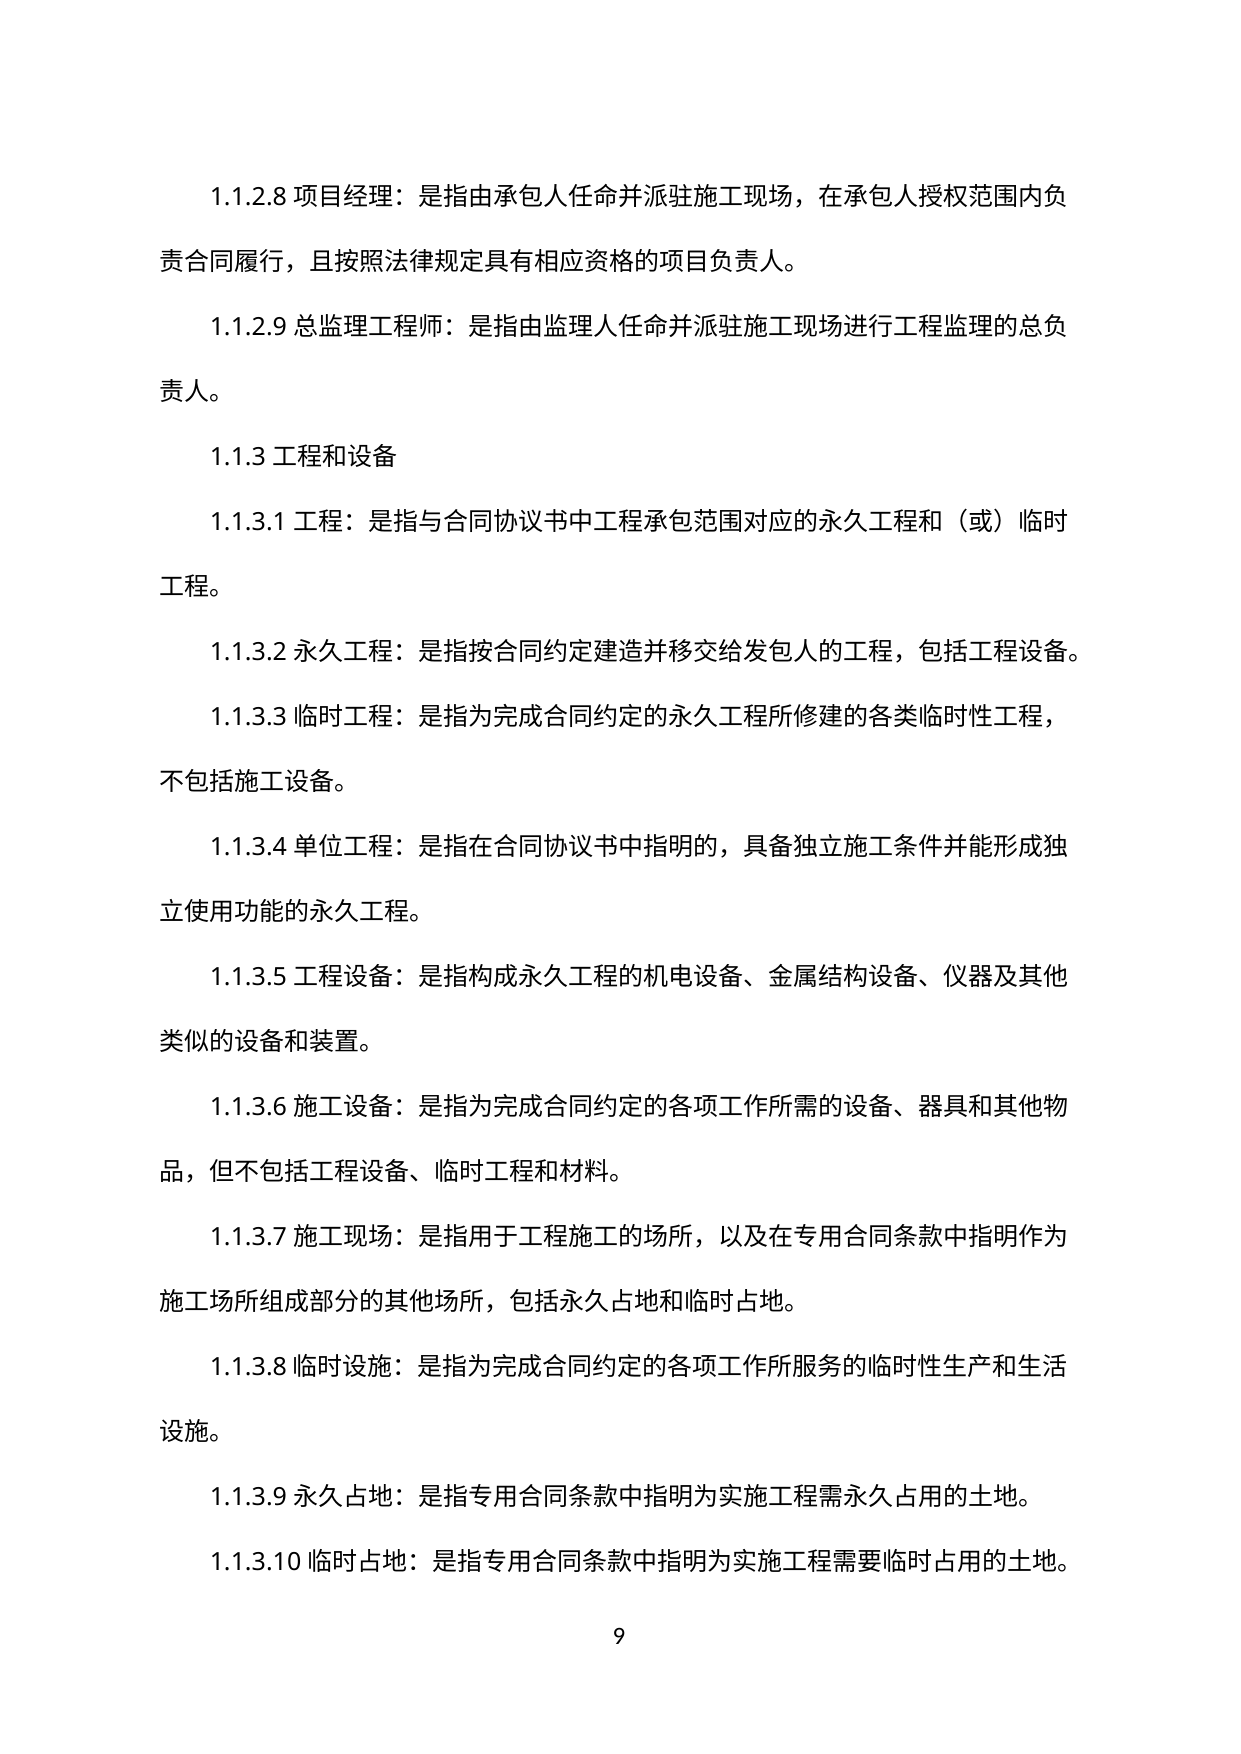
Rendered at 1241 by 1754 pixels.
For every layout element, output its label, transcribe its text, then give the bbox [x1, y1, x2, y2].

text 1.1.3 工程和设备 [159, 422, 1078, 487]
text 1.1.2.8 项目经理：是指由承包人任命并派驻施工现场，在承包人授权范围内负责合同履行，且按照法律规定具有相应资格的项目负责人。 [159, 162, 1078, 292]
text 1.1.3.5 工程设备：是指构成永久工程的机电设备、金属结构设备、仪器及其他类似的设备和装置。 [159, 942, 1078, 1072]
text 1.1.3.10 临时占地：是指专用合同条款中指明为实施工程需要临时占用的土地。 [159, 1527, 1078, 1592]
text 1.1.3.1 工程：是指与合同协议书中工程承包范围对应的永久工程和（或）临时工程。 [159, 487, 1078, 617]
text 1.1.3.6 施工设备：是指为完成合同约定的各项工作所需的设备、器具和其他物品，但不包括工程设备、临时工程和材料。 [159, 1072, 1078, 1202]
text 1.1.3.7 施工现场：是指用于工程施工的场所，以及在专用合同条款中指明作为施工场所组成部分的其他场所，包括永久占地和临时占地。 [159, 1202, 1078, 1332]
text 1.1.3.2 永久工程：是指按合同约定建造并移交给发包人的工程，包括工程设备。 [159, 617, 1078, 682]
text 1.1.3.4 单位工程：是指在合同协议书中指明的，具备独立施工条件并能形成独立使用功能的永久工程。 [159, 812, 1078, 942]
text 1.1.2.9 总监理工程师：是指由监理人任命并派驻施工现场进行工程监理的总负责人。 [159, 292, 1078, 422]
text 1.1.3.8临时设施：是指为完成合同约定的各项工作所服务的临时性生产和生活设施。 [159, 1332, 1078, 1462]
text 1.1.3.9 永久占地：是指专用合同条款中指明为实施工程需永久占用的土地。 [159, 1462, 1078, 1527]
text 1.1.3.3 临时工程：是指为完成合同约定的永久工程所修建的各类临时性工程，不包括施工设备。 [159, 682, 1078, 812]
